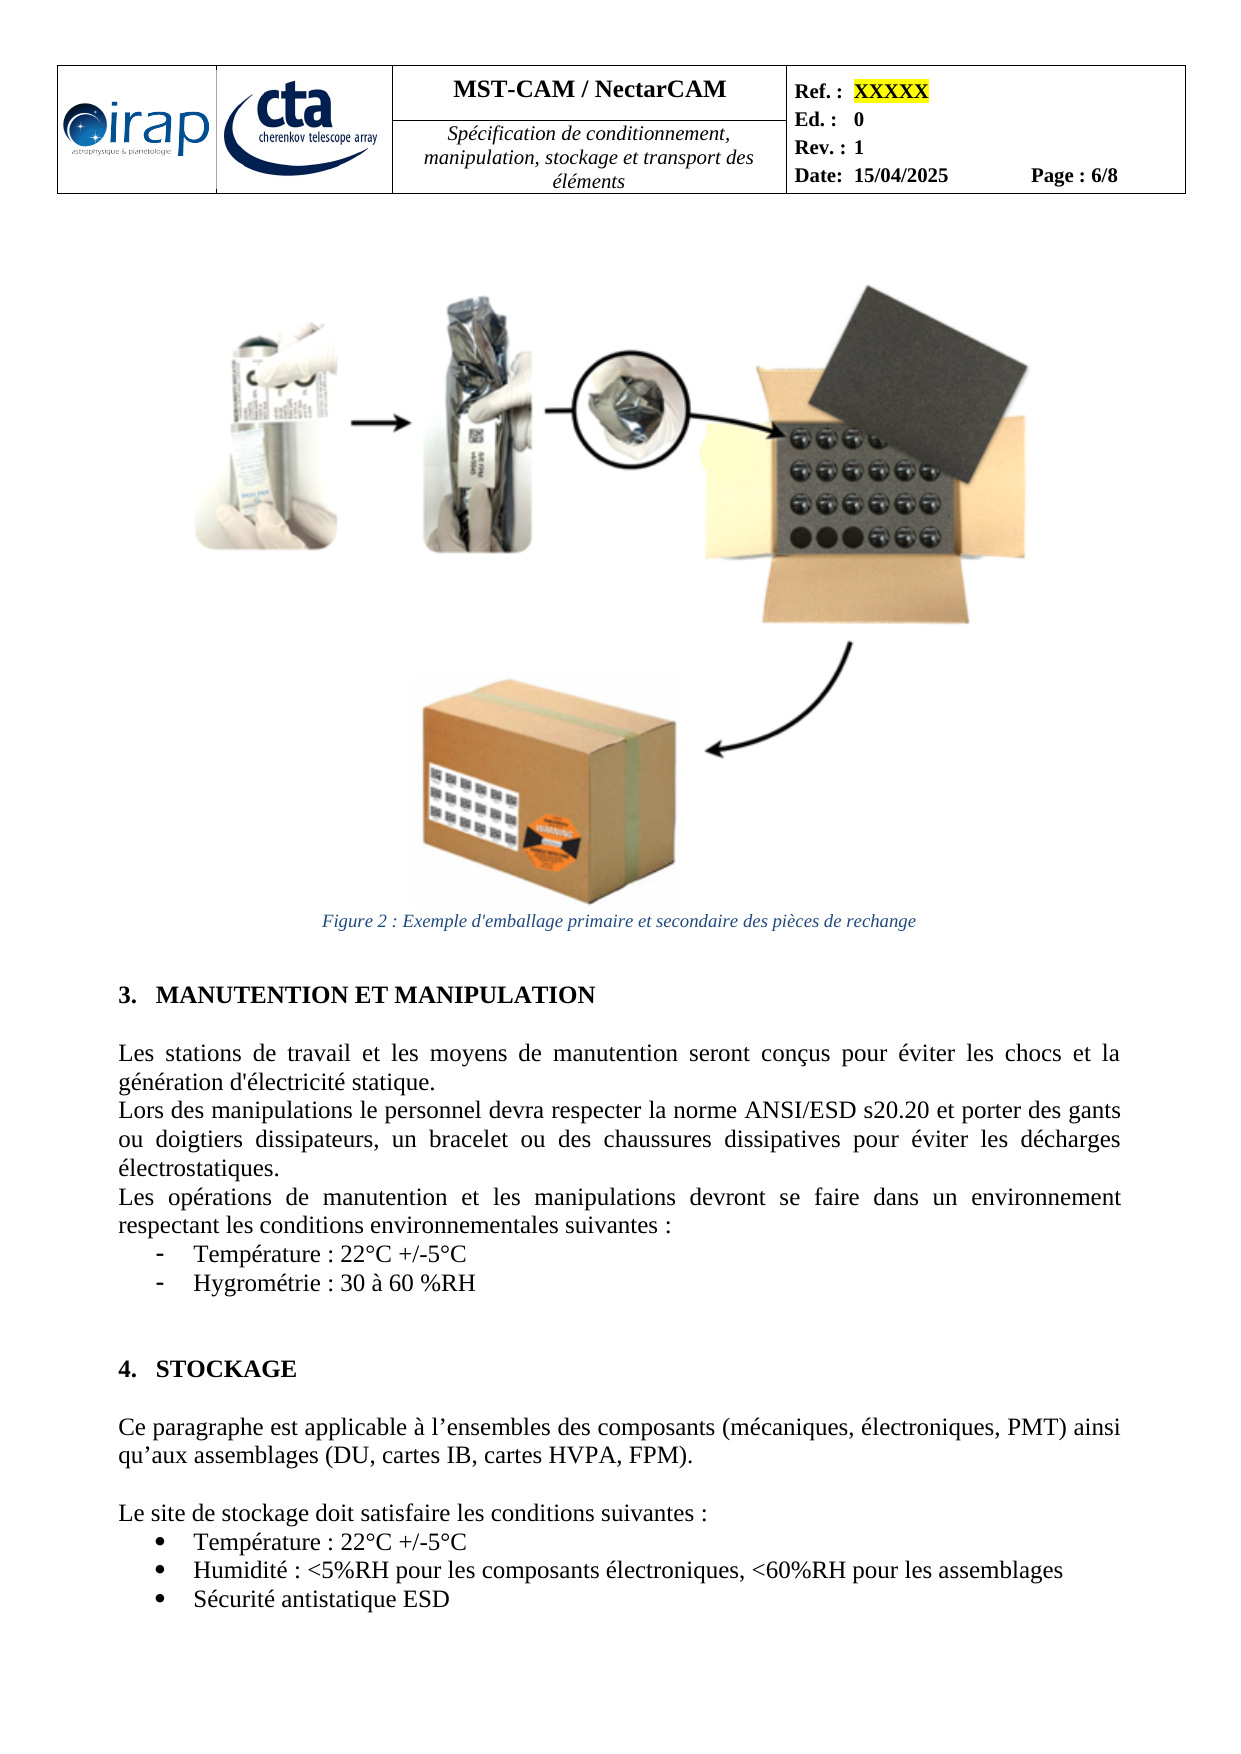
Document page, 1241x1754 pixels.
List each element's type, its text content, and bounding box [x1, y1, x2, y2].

text Les opérations de manutention et les manipulations devront se faire dans un environnement respectant les conditions environnementales suivantes : [118, 1182, 1122, 1239]
picture [62, 88, 215, 168]
list Hygrométrie : 30 à 60 %RH [156, 1268, 1122, 1297]
text Le site de stockage doit satisfaire les conditions suivantes : [118, 1498, 1122, 1527]
text Lors des manipulations le personnel devra respecter la norme ANSI/ESD s20.20 et porter des gants ou doigtiers dissipateurs, un bracelet ou des chaussures dissipatives pour éviter les décharges électrostatiques. [118, 1096, 1122, 1182]
list Sécurité antistatique ESD [156, 1584, 1122, 1613]
list Température : 22°C +/-5°C [156, 1527, 1122, 1556]
subtitle Stockage [118, 1354, 1122, 1383]
text Ce paragraphe est applicable à l’ensembles des composants (mécaniques, électroniques, PMT) ainsi qu’aux assemblages (DU, cartes IB, cartes HVPA, FPM). [118, 1412, 1122, 1469]
subtitle Manutention et manipulation [118, 981, 1122, 1009]
text Les stations de travail et les moyens de manutention seront conçus pour éviter les chocs et la génération d'électricité statique. [118, 1038, 1122, 1096]
list Température : 22°C +/-5°C [156, 1239, 1122, 1268]
list Humidité : <5%RH pour les composants électroniques, <60%RH pour les assemblages [156, 1556, 1122, 1584]
picture [216, 70, 389, 189]
picture [195, 280, 1045, 910]
